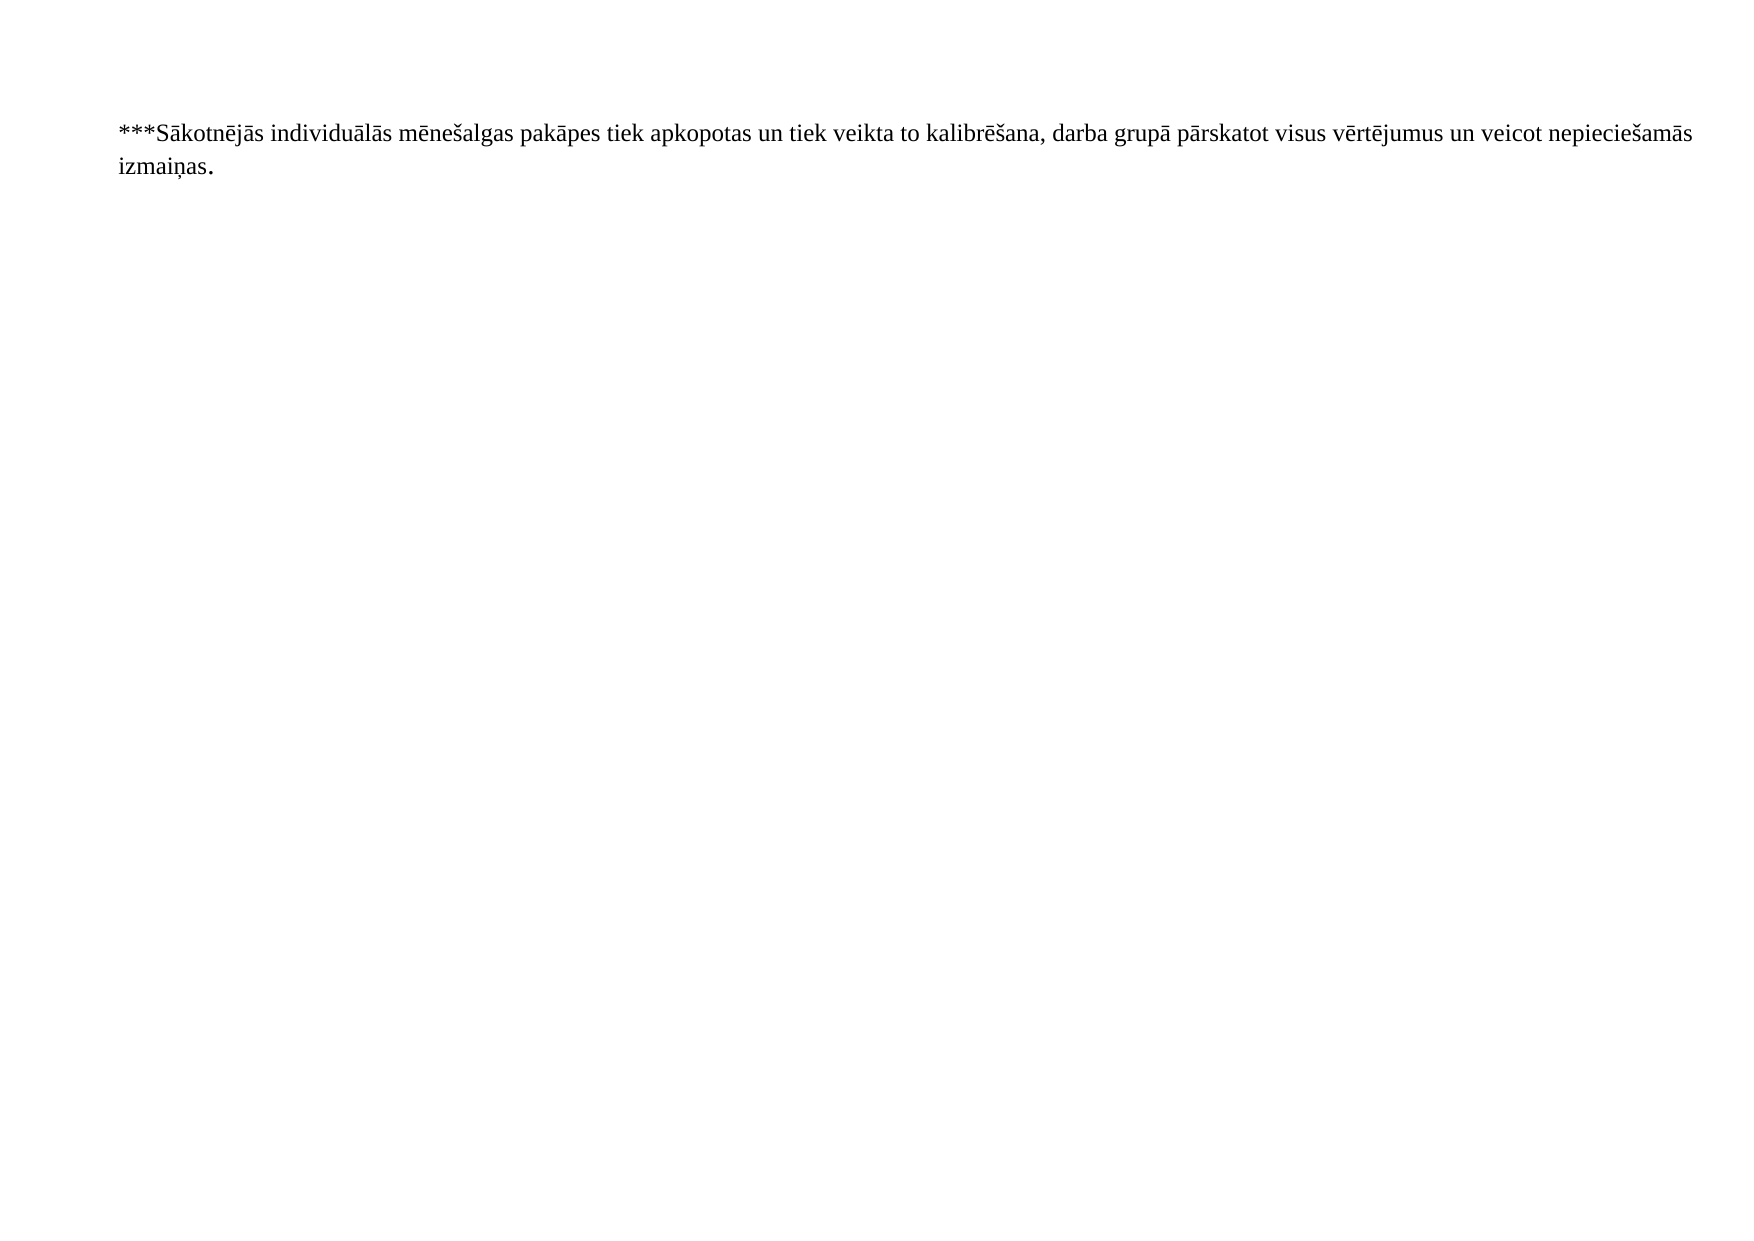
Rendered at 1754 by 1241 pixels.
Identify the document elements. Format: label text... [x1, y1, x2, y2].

text ***Sākotnējās individuālās mēnešalgas pakāpes tiek apkopotas un tiek veikta to kalibrēšana, darba grupā pārskatot visus vērtējumus un veicot nepieciešamās izmaiņas. [118, 118, 1695, 180]
